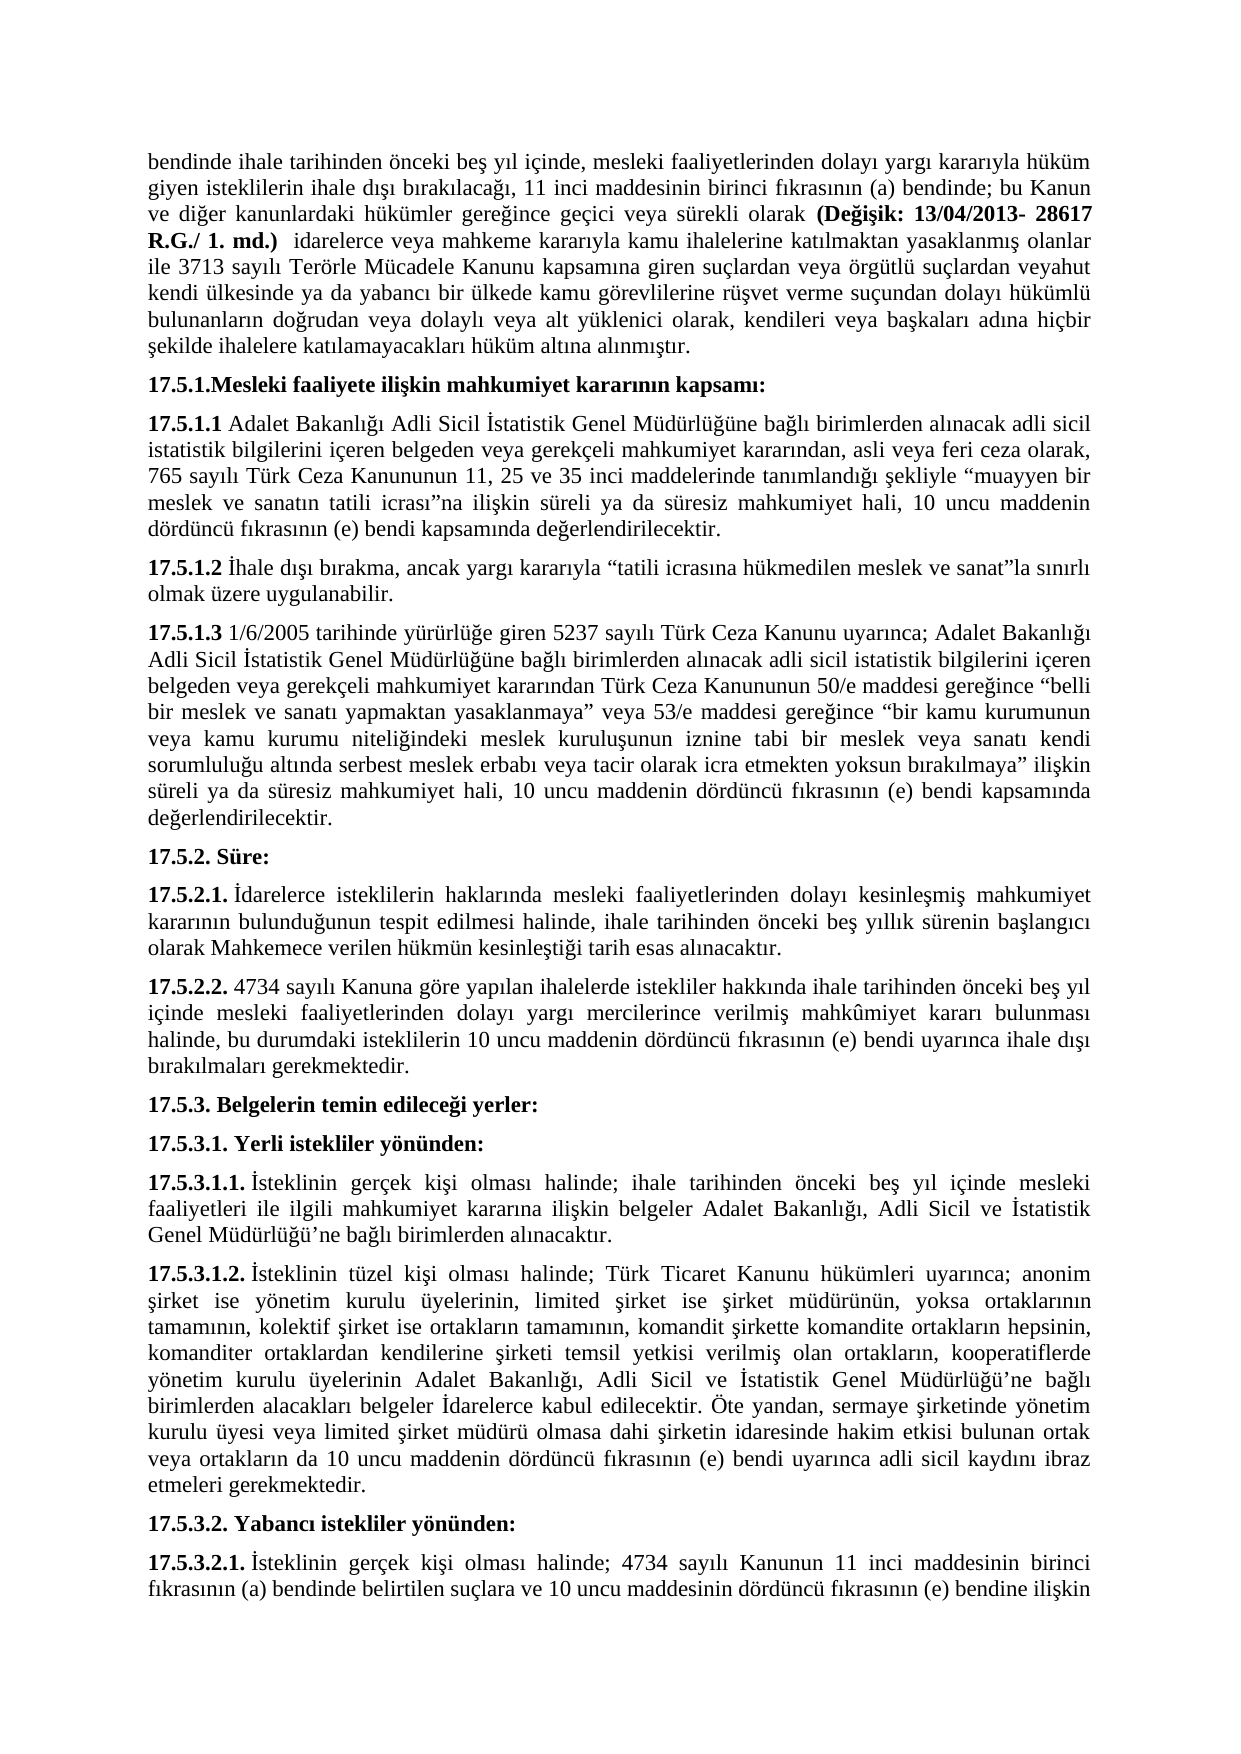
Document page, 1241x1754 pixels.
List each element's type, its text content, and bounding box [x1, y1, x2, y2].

text 17.5.3.1.1. İsteklinin gerçek kişi olması halinde; ihale tarihinden önceki beş yıl içinde mesleki faaliyetleri ile ilgili mahkumiyet kararına ilişkin belgeler Adalet Bakanlığı, Adli Sicil ve İstatistik Genel Müdürlüğü’ne bağlı birimlerden alınacaktır. [148, 1169, 1092, 1248]
text 17.5.1.Mesleki faaliyete ilişkin mahkumiyet kararının kapsamı: [148, 371, 1092, 397]
text 17.5.3.1.2. İsteklinin tüzel kişi olması halinde; Türk Ticaret Kanunu hükümleri uyarınca; anonim şirket ise yönetim kurulu üyelerinin, limited şirket ise şirket müdürünün, yoksa ortaklarının tamamının, kolektif şirket ise ortakların tamamının, komandit şirkette komandite ortakların hepsinin, komanditer ortaklardan kendilerine şirketi temsil yetkisi verilmiş olan ortakların, kooperatiflerde yönetim kurulu üyelerinin Adalet Bakanlığı, Adli Sicil ve İstatistik Genel Müdürlüğü’ne bağlı birimlerden alacakları belgeler İdarelerce kabul edilecektir. Öte yandan, sermaye şirketinde yönetim kurulu üyesi veya limited şirket müdürü olmasa dahi şirketin idaresinde hakim etkisi bulunan ortak veya ortakların da 10 uncu maddenin dördüncü fıkrasının (e) bendi uyarınca adli sicil kaydını ibraz etmeleri gerekmektedir. [148, 1260, 1092, 1497]
text 17.5.3. Belgelerin temin edileceği yerler: [148, 1091, 1092, 1117]
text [148, 148, 1092, 358]
text 17.5.1.2 İhale dışı bırakma, ancak yargı kararıyla “tatili icrasına hükmedilen meslek ve sanat”la sınırlı olmak üzere uygulanabilir. [148, 554, 1092, 607]
text 17.5.2.1. İdarelerce isteklilerin haklarında mesleki faaliyetlerinden dolayı kesinleşmiş mahkumiyet kararının bulunduğunun tespit edilmesi halinde, ihale tarihinden önceki beş yıllık sürenin başlangıcı olarak Mahkemece verilen hükmün kesinleştiği tarih esas alınacaktır. [148, 882, 1092, 961]
text 17.5.1.3 1/6/2005 tarihinde yürürlüğe giren 5237 sayılı Türk Ceza Kanunu uyarınca; Adalet Bakanlığı Adli Sicil İstatistik Genel Müdürlüğüne bağlı birimlerden alınacak adli sicil istatistik bilgilerini içeren belgeden veya gerekçeli mahkumiyet kararından Türk Ceza Kanununun 50/e maddesi gereğince “belli bir meslek ve sanatı yapmaktan yasaklanmaya” veya 53/e maddesi gereğince “bir kamu kurumunun veya kamu kurumu niteliğindeki meslek kuruluşunun iznine tabi bir meslek veya sanatı kendi sorumluluğu altında serbest meslek erbabı veya tacir olarak icra etmekten yoksun bırakılmaya” ilişkin süreli ya da süresiz mahkumiyet hali, 10 uncu maddenin dördüncü fıkrasının (e) bendi kapsamında değerlendirilecektir. [148, 619, 1092, 830]
text 17.5.2.2. 4734 sayılı Kanuna göre yapılan ihalelerde istekliler hakkında ihale tarihinden önceki beş yıl içinde mesleki faaliyetlerinden dolayı yargı mercilerince verilmiş mahkûmiyet kararı bulunması halinde, bu durumdaki isteklilerin 10 uncu maddenin dördüncü fıkrasının (e) bendi uyarınca ihale dışı bırakılmaları gerekmektedir. [148, 973, 1092, 1078]
text 17.5.2. Süre: [148, 843, 1092, 869]
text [148, 1549, 1092, 1602]
text 17.5.3.1. Yerli istekliler yönünden: [148, 1130, 1092, 1156]
text 17.5.3.2. Yabancı istekliler yönünden: [148, 1510, 1092, 1536]
text 17.5.1.1 Adalet Bakanlığı Adli Sicil İstatistik Genel Müdürlüğüne bağlı birimlerden alınacak adli sicil istatistik bilgilerini içeren belgeden veya gerekçeli mahkumiyet kararından, asli veya feri ceza olarak, 765 sayılı Türk Ceza Kanununun 11, 25 ve 35 inci maddelerinde tanımlandığı şekliyle “muayyen bir meslek ve sanatın tatili icrası”na ilişkin süreli ya da süresiz mahkumiyet hali, 10 uncu maddenin dördüncü fıkrasının (e) bendi kapsamında değerlendirilecektir. [148, 410, 1092, 542]
